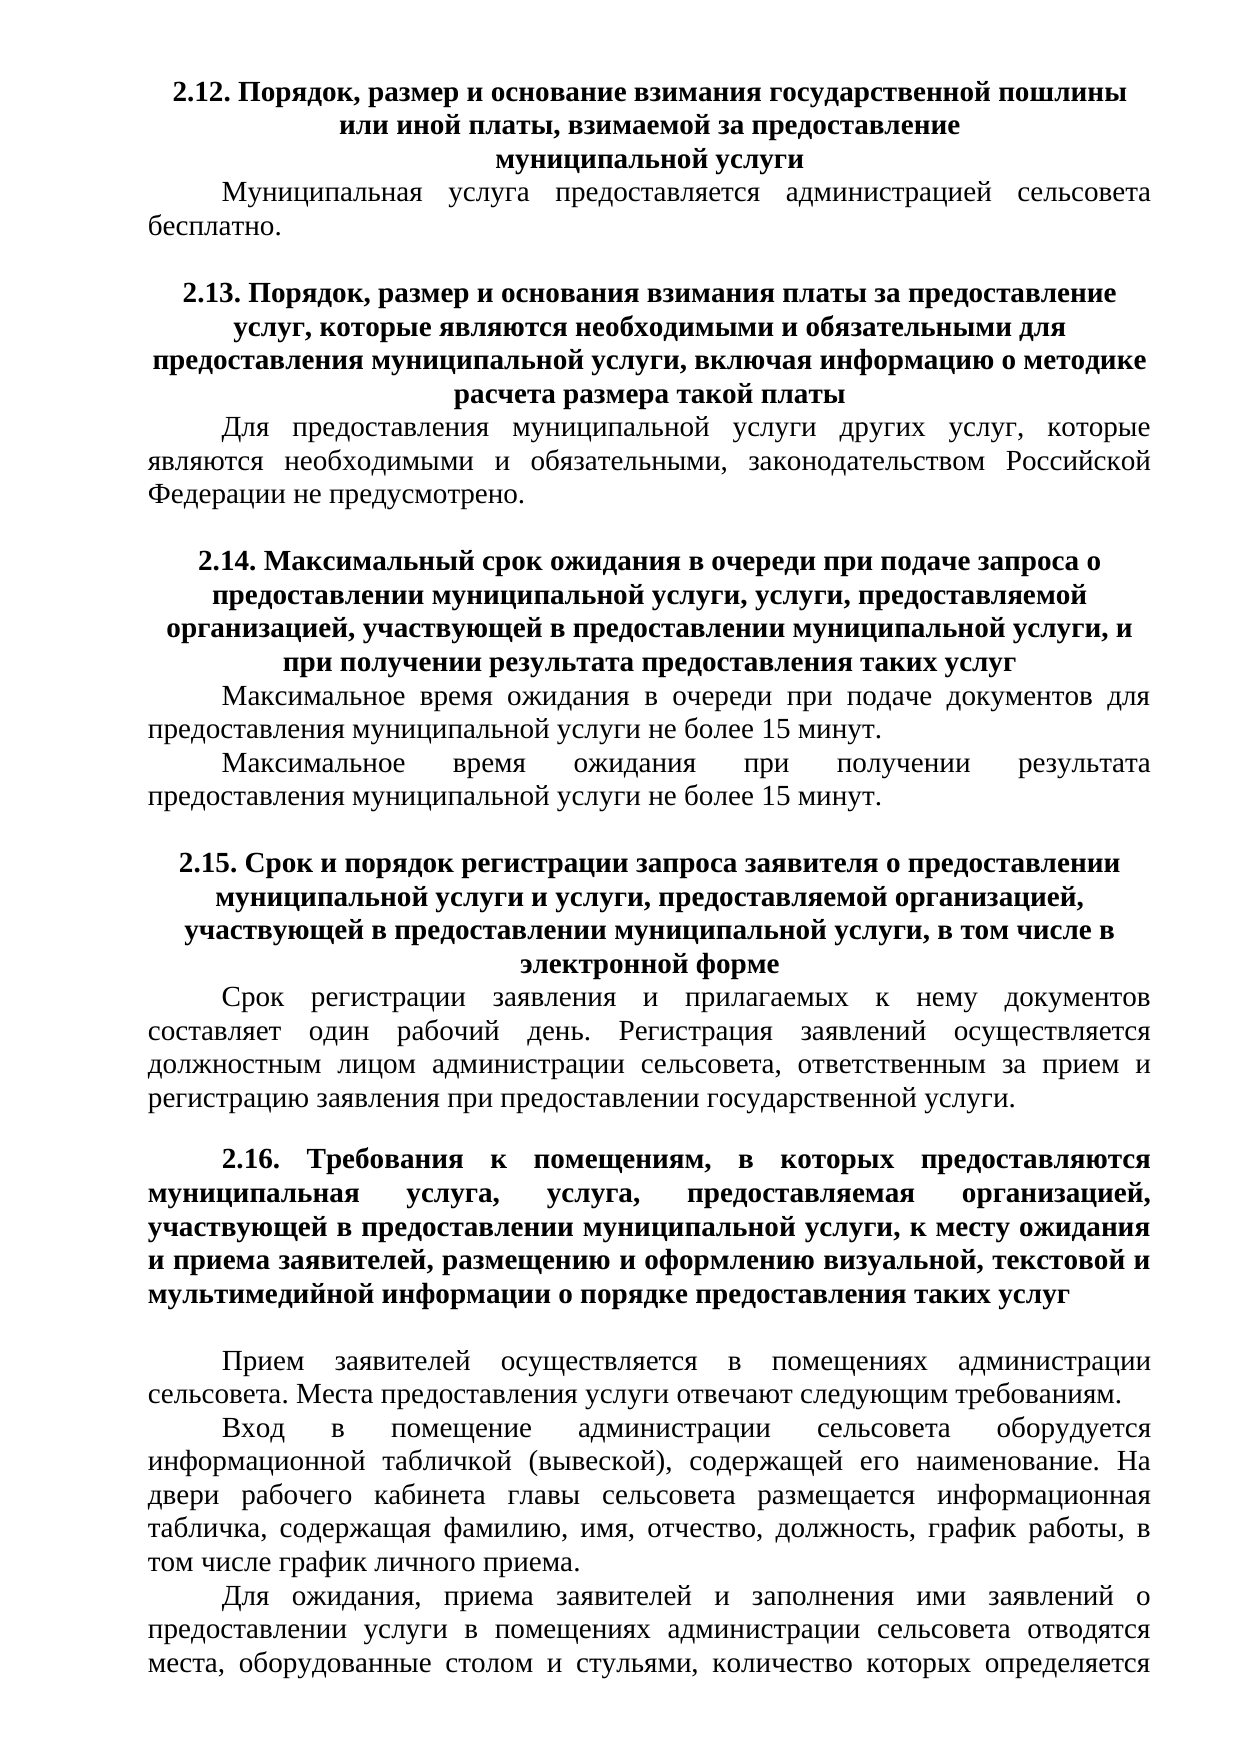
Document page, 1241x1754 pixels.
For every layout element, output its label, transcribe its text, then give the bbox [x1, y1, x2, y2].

text Прием заявителей осуществляется в помещениях администрации сельсовета. Места предоставления услуги отвечают следующим требованиям. [148, 1343, 1152, 1410]
text Для предоставления муниципальной услуги других услуг, которые являются необходимыми и обязательными, законодательством Российской Федерации не предусмотрено. [148, 409, 1152, 510]
text Максимальное время ожидания при получении результата предоставления муниципальной услуги не более 15 минут. [148, 745, 1152, 812]
text Срок регистрации заявления и прилагаемых к нему документов составляет один рабочий день. Регистрация заявлений осуществляется должностным лицом администрации сельсовета, ответственным за прием и регистрацию заявления при предоставлении государственной услуги. [148, 979, 1152, 1114]
text муниципальной услуги [148, 141, 1152, 174]
text 2.15. Срок и порядок регистрации запроса заявителя о предоставлении муниципальной услуги и услуги, предоставляемой организацией, участвующей в предоставлении муниципальной услуги, в том числе в электронной форме [148, 845, 1152, 979]
text Муниципальная услуга предоставляется администрацией сельсовета бесплатно. [148, 174, 1152, 242]
text 2.13. Порядок, размер и основания взимания платы за предоставление услуг, которые являются необходимыми и обязательными для предоставления муниципальной услуги, включая информацию о методике расчета размера такой платы [148, 275, 1152, 409]
text Максимальное время ожидания в очереди при подаче документов для предоставления муниципальной услуги не более 15 минут. [148, 678, 1152, 745]
text 2.12. Порядок, размер и основание взимания государственной пошлины или иной платы, взимаемой за предоставление [148, 74, 1152, 141]
text 2.14. Максимальный срок ожидания в очереди при подаче запроса о предоставлении муниципальной услуги, услуги, предоставляемой организацией, участвующей в предоставлении муниципальной услуги, и при получении результата предоставления таких услуг [148, 543, 1152, 678]
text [148, 1578, 1152, 1678]
text 2.16. Требования к помещениям, в которых предоставляются муниципальная услуга, услуга, предоставляемая организацией, участвующей в предоставлении муниципальной услуги, к месту ожидания и приема заявителей, размещению и оформлению визуальной, текстовой и мультимедийной информации о порядке предоставления таких услуг [148, 1142, 1152, 1309]
text Вход в помещение администрации сельсовета оборудуется информационной табличкой (вывеской), содержащей его наименование. На двери рабочего кабинета главы сельсовета размещается информационная табличка, содержащая фамилию, имя, отчество, должность, график работы, в том числе график личного приема. [148, 1410, 1152, 1578]
